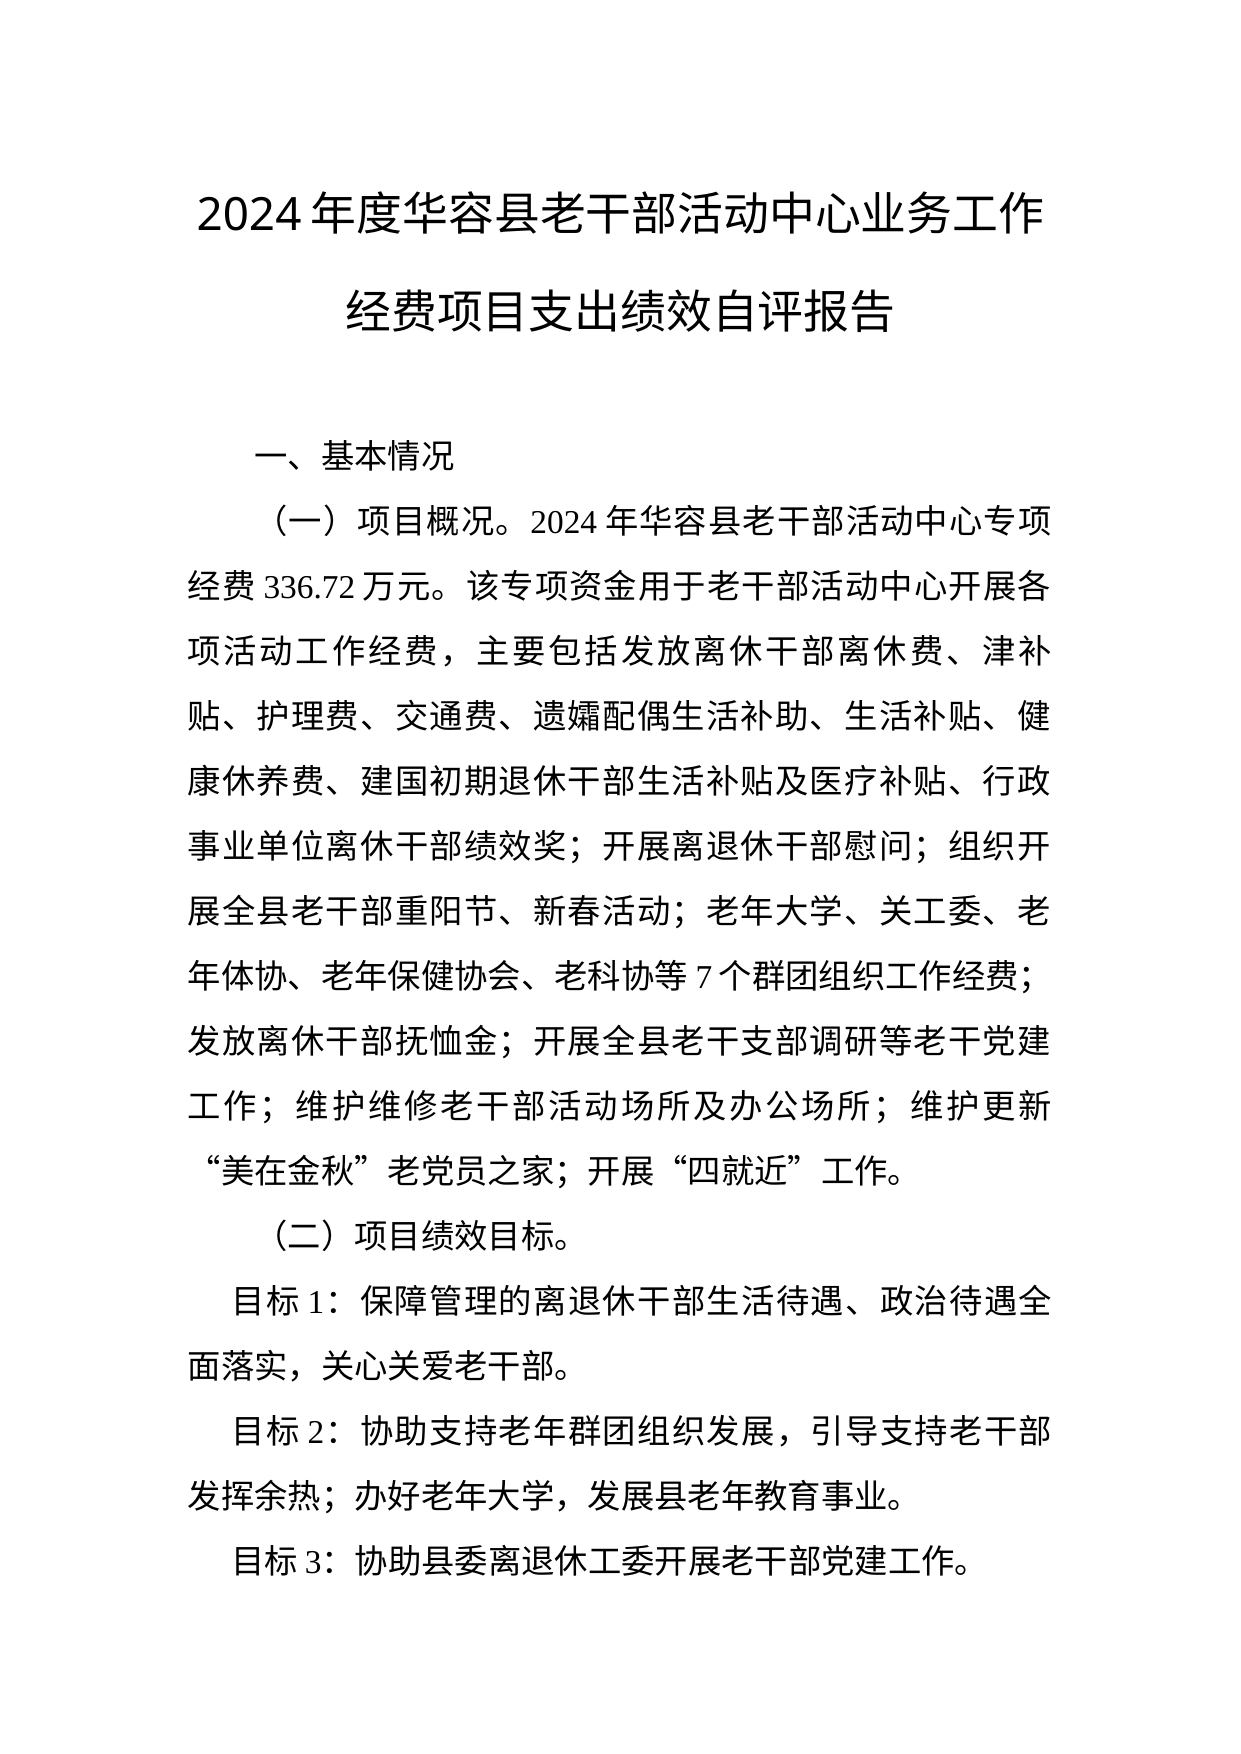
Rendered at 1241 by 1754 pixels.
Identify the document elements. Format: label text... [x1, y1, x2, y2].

text 目标1：保障管理的离退休干部生活待遇、政治待遇全面落实，关心关爱老干部。 [187, 1267, 1053, 1397]
text 目标3：协助县委离退休工委开展老干部党建工作。 [187, 1527, 1053, 1592]
text （二）项目绩效目标。 [187, 1202, 1053, 1267]
text （一）项目概况。2024年华容县老干部活动中心专项经费336.72万元。该专项资金用于老干部活动中心开展各项活动工作经费，主要包括发放离休干部离休费、津补贴、护理费、交通费、遗孀配偶生活补助、生活补贴、健康休养费、建国初期退休干部生活补贴及医疗补贴、行政事业单位离休干部绩效奖；开展离退休干部慰问；组织开展全县老干部重阳节、新春活动；老年大学、关工委、老年体协、老年保健协会、老科协等7个群团组织工作经费；发放离休干部抚恤金；开展全县老干支部调研等老干党建工作；维护维修老干部活动场所及办公场所；维护更新“美在金秋”老党员之家；开展“四就近”工作。 [187, 487, 1053, 1202]
text 一、基本情况 [187, 422, 1053, 487]
text 2024年度华容县老干部活动中心业务工作经费项目支出绩效自评报告 [187, 162, 1053, 357]
text 目标2：协助支持老年群团组织发展，引导支持老干部发挥余热；办好老年大学，发展县老年教育事业。 [187, 1397, 1053, 1527]
